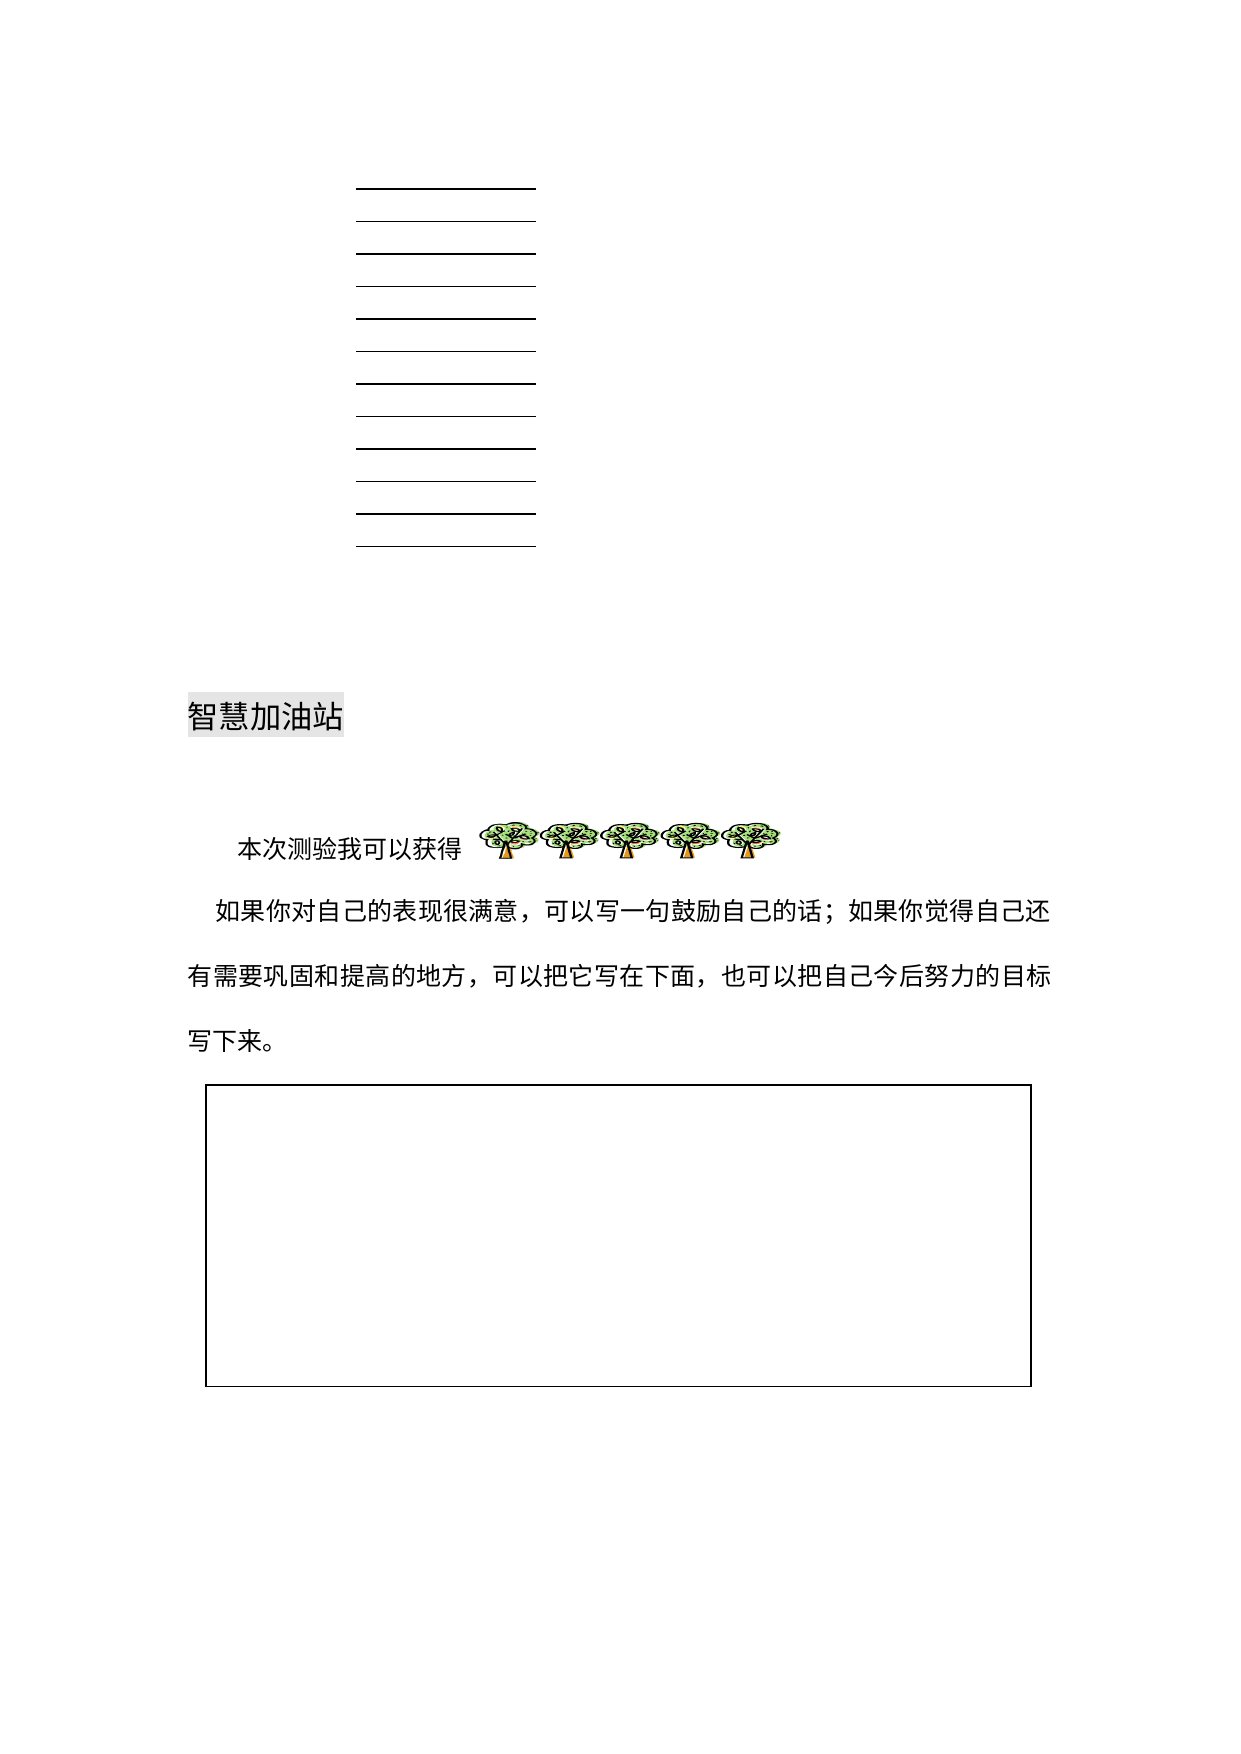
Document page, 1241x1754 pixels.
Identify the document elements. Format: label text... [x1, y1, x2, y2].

text 如果你对自己的表现很满意，可以写一句鼓励自己的话；如果你觉得自己还有需要巩固和提高的地方，可以把它写在下面，也可以把自己今后努力的目标写下来。 [187, 877, 1053, 1072]
text 本次测验我可以获得 [187, 812, 1053, 877]
picture [479, 822, 540, 859]
text 智慧加油站 [187, 682, 1053, 747]
